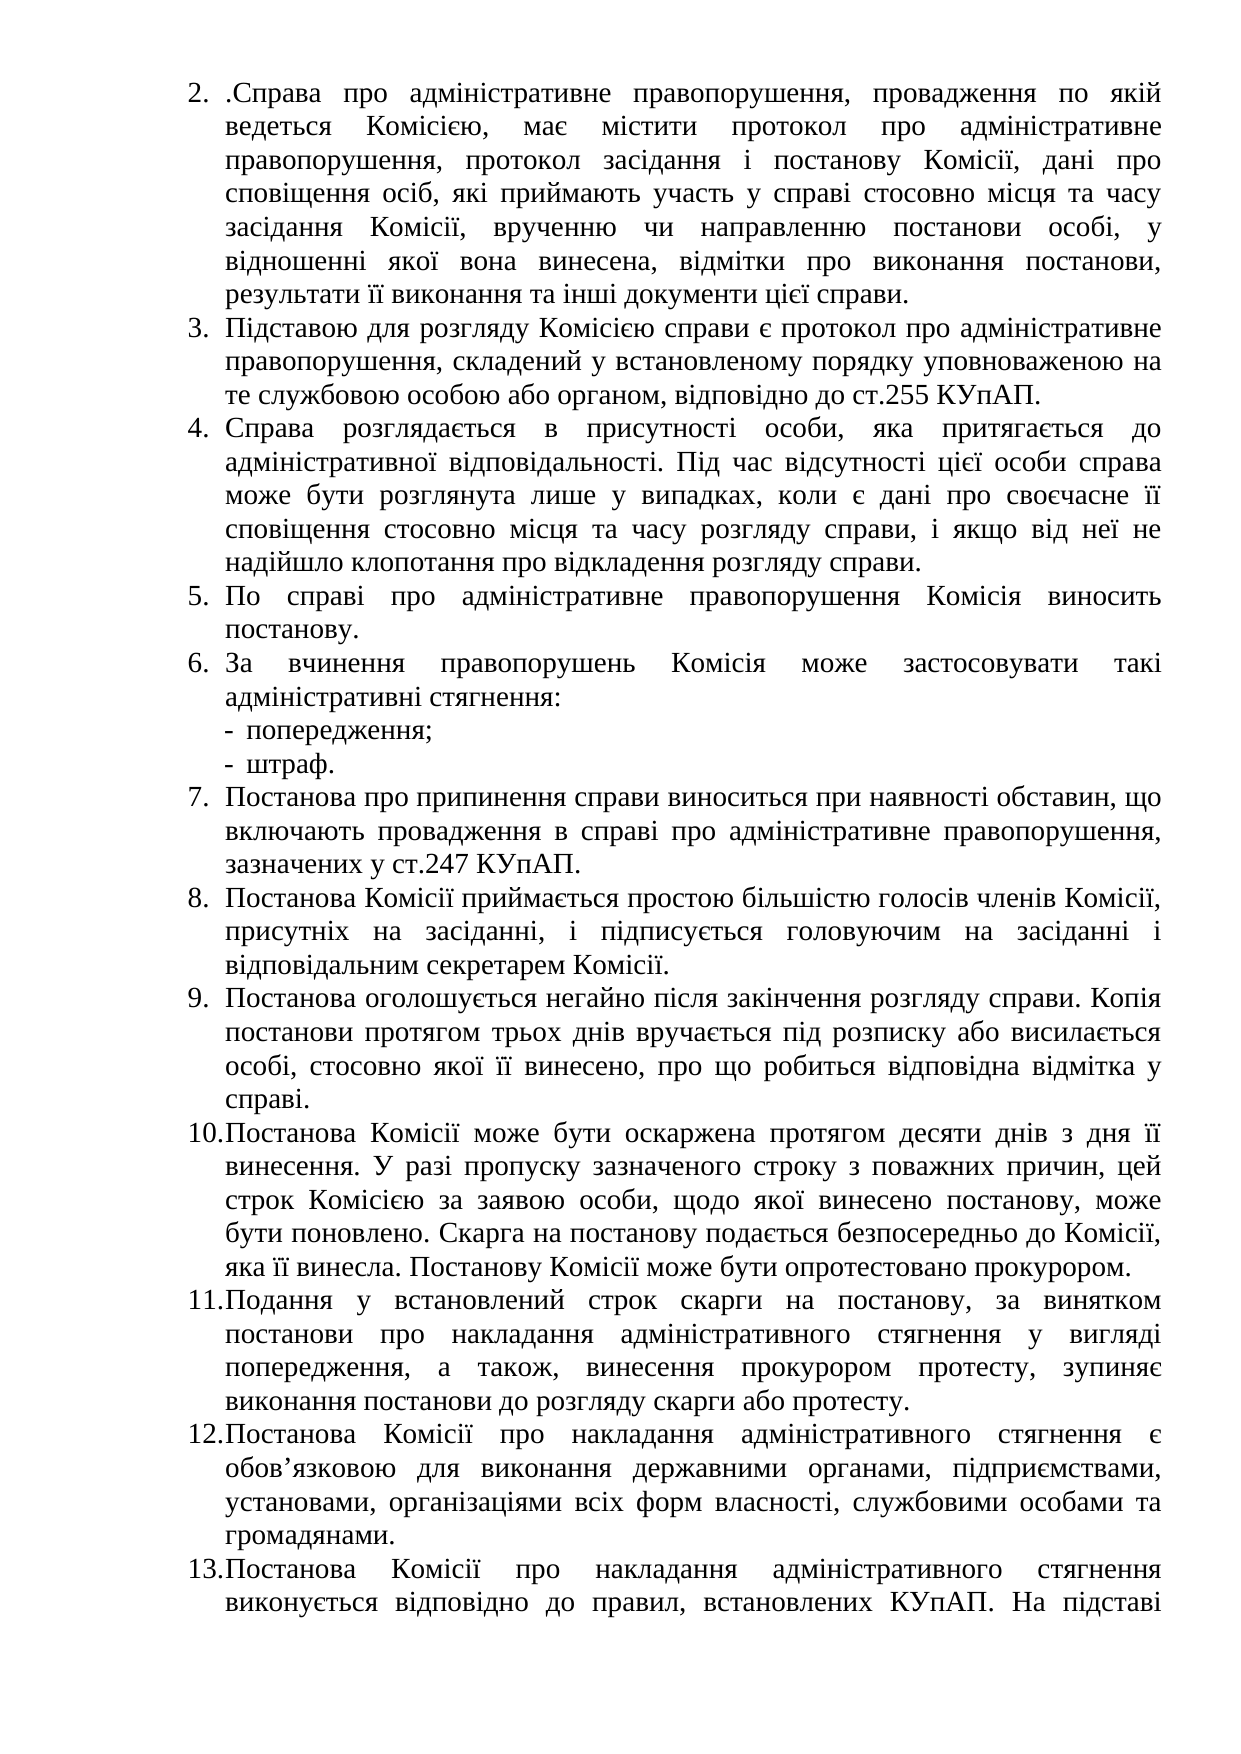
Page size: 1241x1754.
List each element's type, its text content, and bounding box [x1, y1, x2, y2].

text 11. Подання у встановлений строк скарги на постанову, за винятком постанови про накладання адміністративного стягнення у вигляді попередження, а також, винесення прокурором протесту, зупиняє виконання постанови до розгляду скарги або протесту. [187, 1282, 1162, 1417]
text 8. Постанова Комісії приймається простою більшістю голосів членів Комісії, присутніх на засіданні, і підписується головуючим на засіданні і відповідальним секретарем Комісії. [187, 880, 1162, 981]
text 4. Справа розглядається в присутності особи, яка притягається до адміністративної відповідальності. Під час відсутності цієї особи справа може бути розглянута лише у випадках, коли є дані про своєчасне її сповіщення стосовно місця та часу розгляду справи, і якщо від неї не надійшло клопотання про відкладення розгляду справи. [187, 410, 1162, 578]
text - штраф. [224, 746, 1162, 779]
text 12. Постанова Комісії про накладання адміністративного стягнення є обов’язковою для виконання державними органами, підприємствами, установами, організаціями всіх форм власності, службовими особами та громадянами. [187, 1417, 1162, 1551]
text 7. Постанова про припинення справи виноситься при наявності обставин, що включають провадження в справі про адміністративне правопорушення, зазначених у ст.247 КУпАП. [187, 779, 1162, 880]
text 9. Постанова оголошується негайно після закінчення розгляду справи. Копія постанови протягом трьох днів вручається під розписку або висилається особі, стосовно якої її винесено, про що робиться відповідна відмітка у справі. [187, 981, 1162, 1115]
text 5. По справі про адміністративне правопорушення Комісія виносить постанову. [187, 578, 1162, 645]
text 3. Підставою для розгляду Комісією справи є протокол про адміністративне правопорушення, складений у встановленому порядку уповноваженою на те службовою особою або органом, відповідно до ст.255 КУпАП. [187, 310, 1162, 410]
text 10. Постанова Комісії може бути оскаржена протягом десяти днів з дня її винесення. У разі пропуску зазначеного строку з поважних причин, цей строк Комісією за заявою особи, щодо якої винесено постанову, може бути поновлено. Скарга на постанову подається безпосередньо до Комісії, яка її винесла. Постанову Комісії може бути опротестовано прокурором. [187, 1115, 1162, 1282]
text 6. За вчинення правопорушень Комісія може застосовувати такі адміністративні стягнення: [187, 645, 1162, 712]
text - попередження; [224, 712, 1162, 746]
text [187, 1551, 1162, 1618]
text 2. .Справа про адміністративне правопорушення, провадження по якій ведеться Комісією, має містити протокол про адміністративне правопорушення, протокол засідання і постанову Комісії, дані про сповіщення осіб, які приймають участь у справі стосовно місця та часу засідання Комісії, врученню чи направленню постанови особі, у відношенні якої вона винесена, відмітки про виконання постанови, результати її виконання та інші документи цієї справи. [187, 75, 1162, 310]
